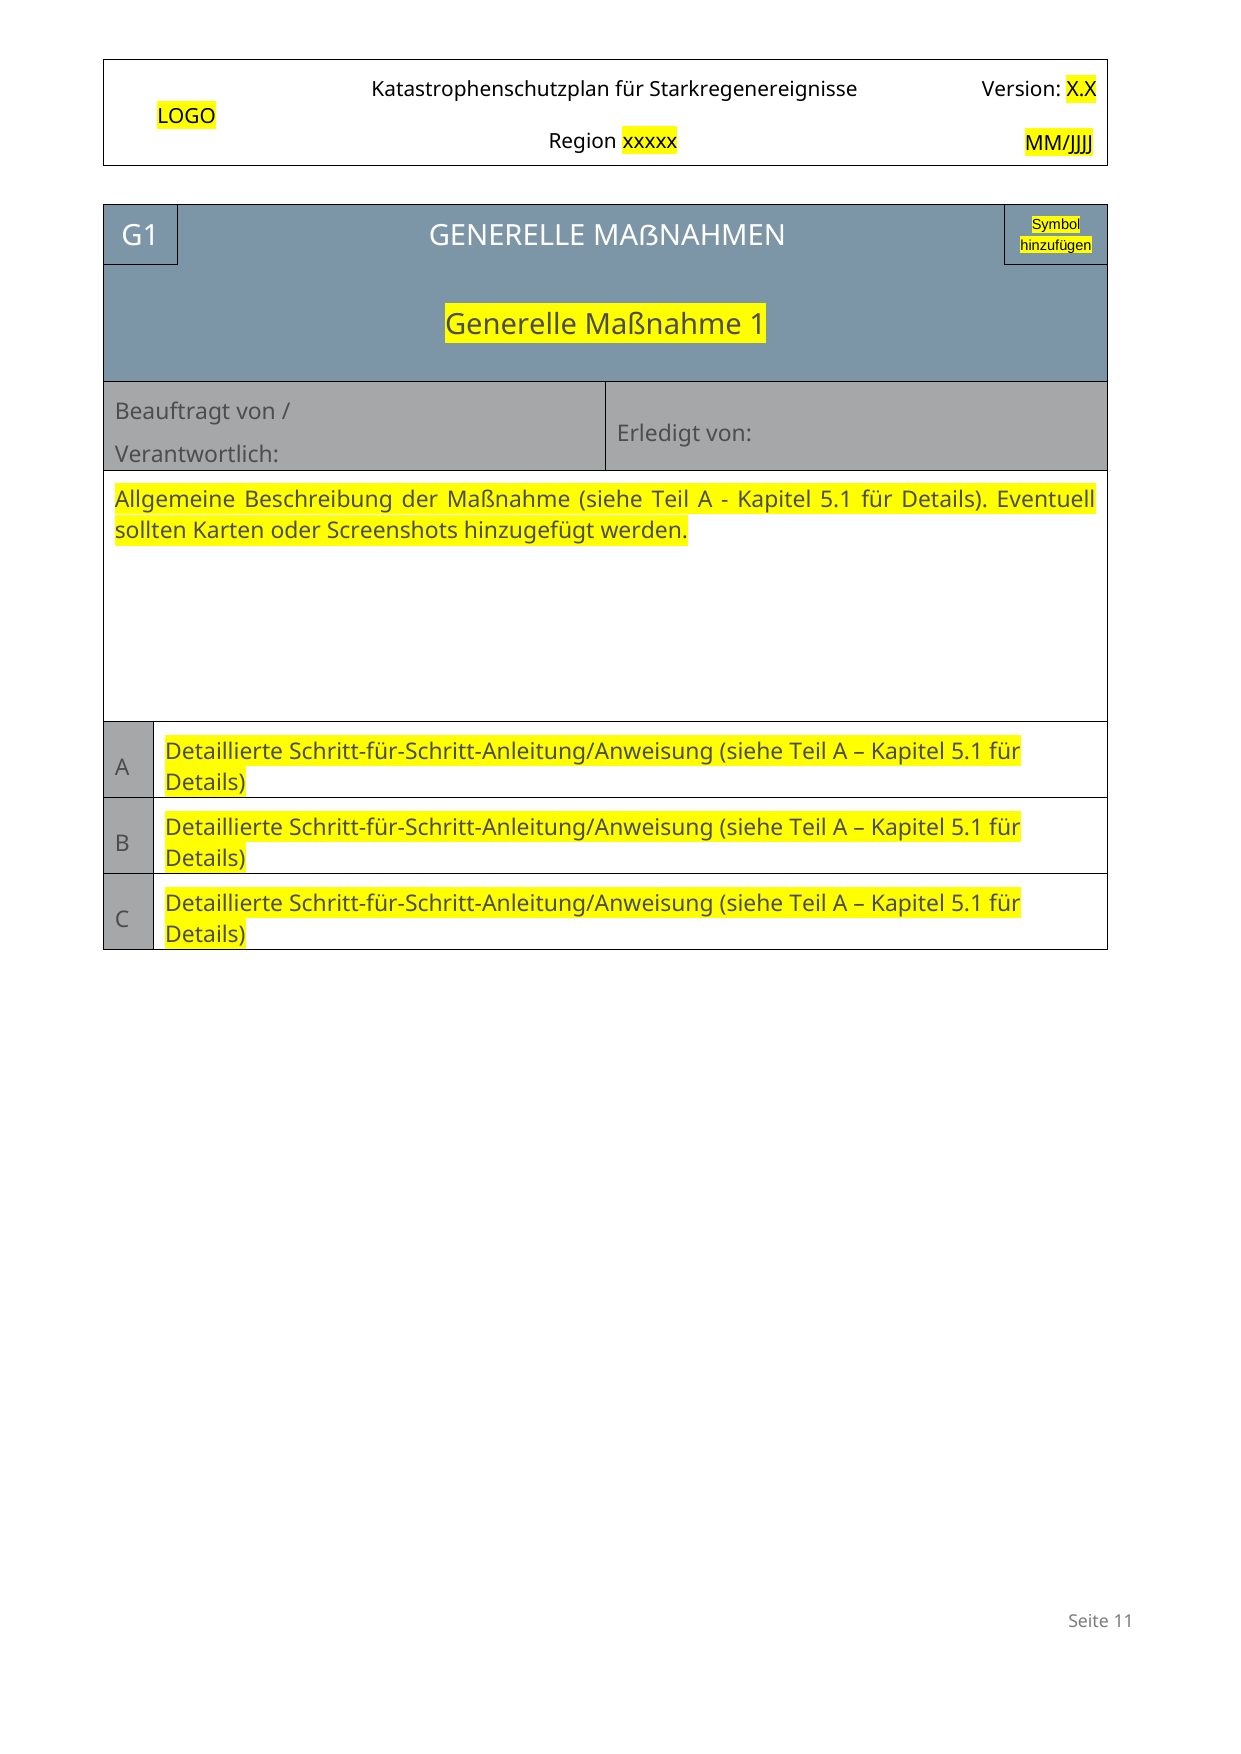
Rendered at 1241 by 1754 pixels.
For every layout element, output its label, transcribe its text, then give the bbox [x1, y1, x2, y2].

table_cell C [104, 874, 153, 949]
table_cell Erledigt von: [606, 382, 1107, 470]
table_cell Detaillierte Schritt-für-Schritt-Anleitung/Anweisung (siehe Teil A – Kapitel 5.1 für Details) [154, 874, 1107, 949]
table_cell Beauftragt von / Verantwortlich: [104, 382, 310, 470]
table_cell A [104, 722, 153, 797]
table_cell B [104, 798, 153, 873]
table_cell Generelle Maßnahme 1 [104, 264, 1107, 381]
table_header Symbol hinzufügen [1005, 205, 1107, 264]
table_header G1 [104, 205, 177, 264]
table_header GENERELLE MAẞNAHMEN [178, 205, 915, 264]
table_cell Detaillierte Schritt-für-Schritt-Anleitung/Anweisung (siehe Teil A – Kapitel 5.1 für Details) [154, 722, 1107, 797]
table_header [915, 205, 1004, 264]
table_cell [310, 382, 605, 470]
table_cell Allgemeine Beschreibung der Maßnahme (siehe Teil A - Kapitel 5.1 für Details). Eventuell sollten Karten oder Screenshots hinzugefügt werden. [104, 471, 1107, 721]
table_cell Detaillierte Schritt-für-Schritt-Anleitung/Anweisung (siehe Teil A – Kapitel 5.1 für Details) [154, 798, 1107, 873]
